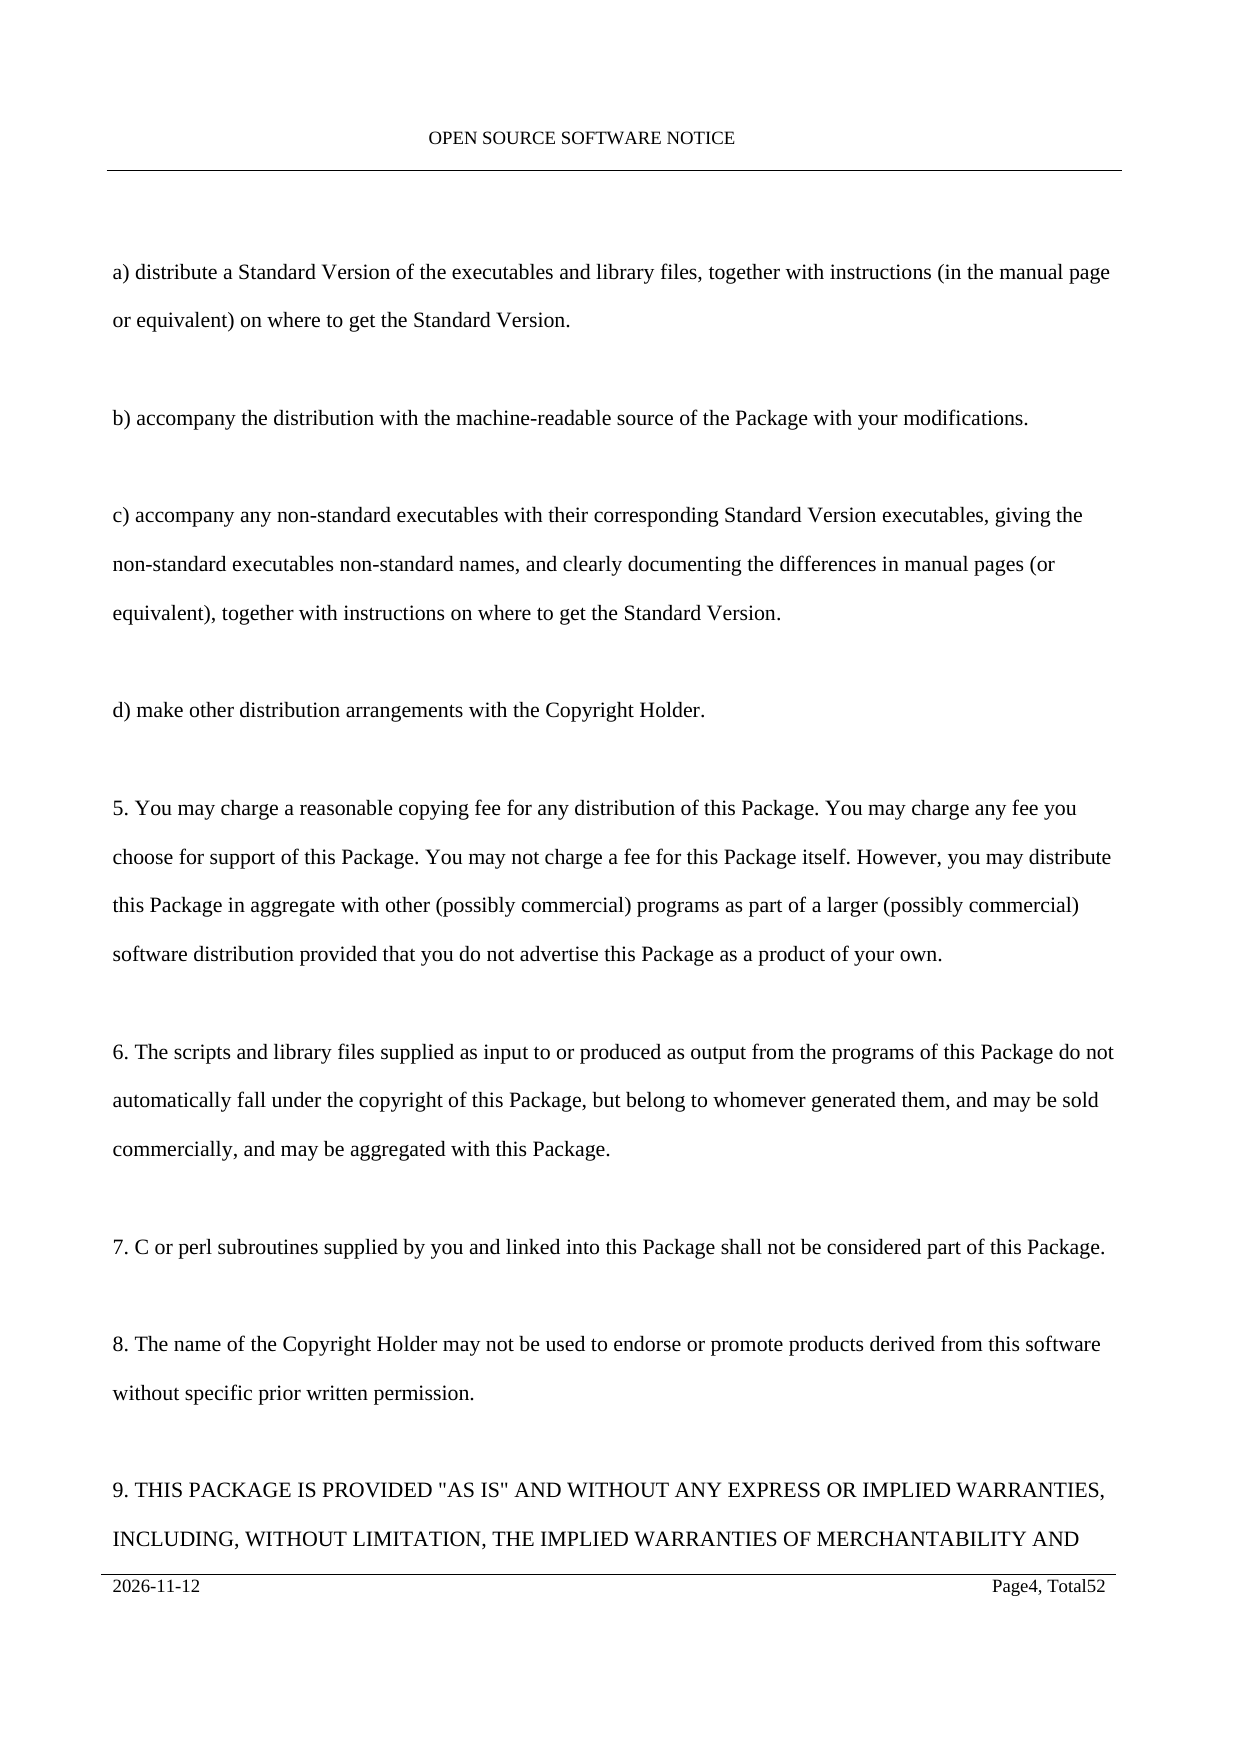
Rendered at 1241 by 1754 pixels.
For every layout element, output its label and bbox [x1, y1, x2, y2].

text [112, 206, 1128, 1555]
